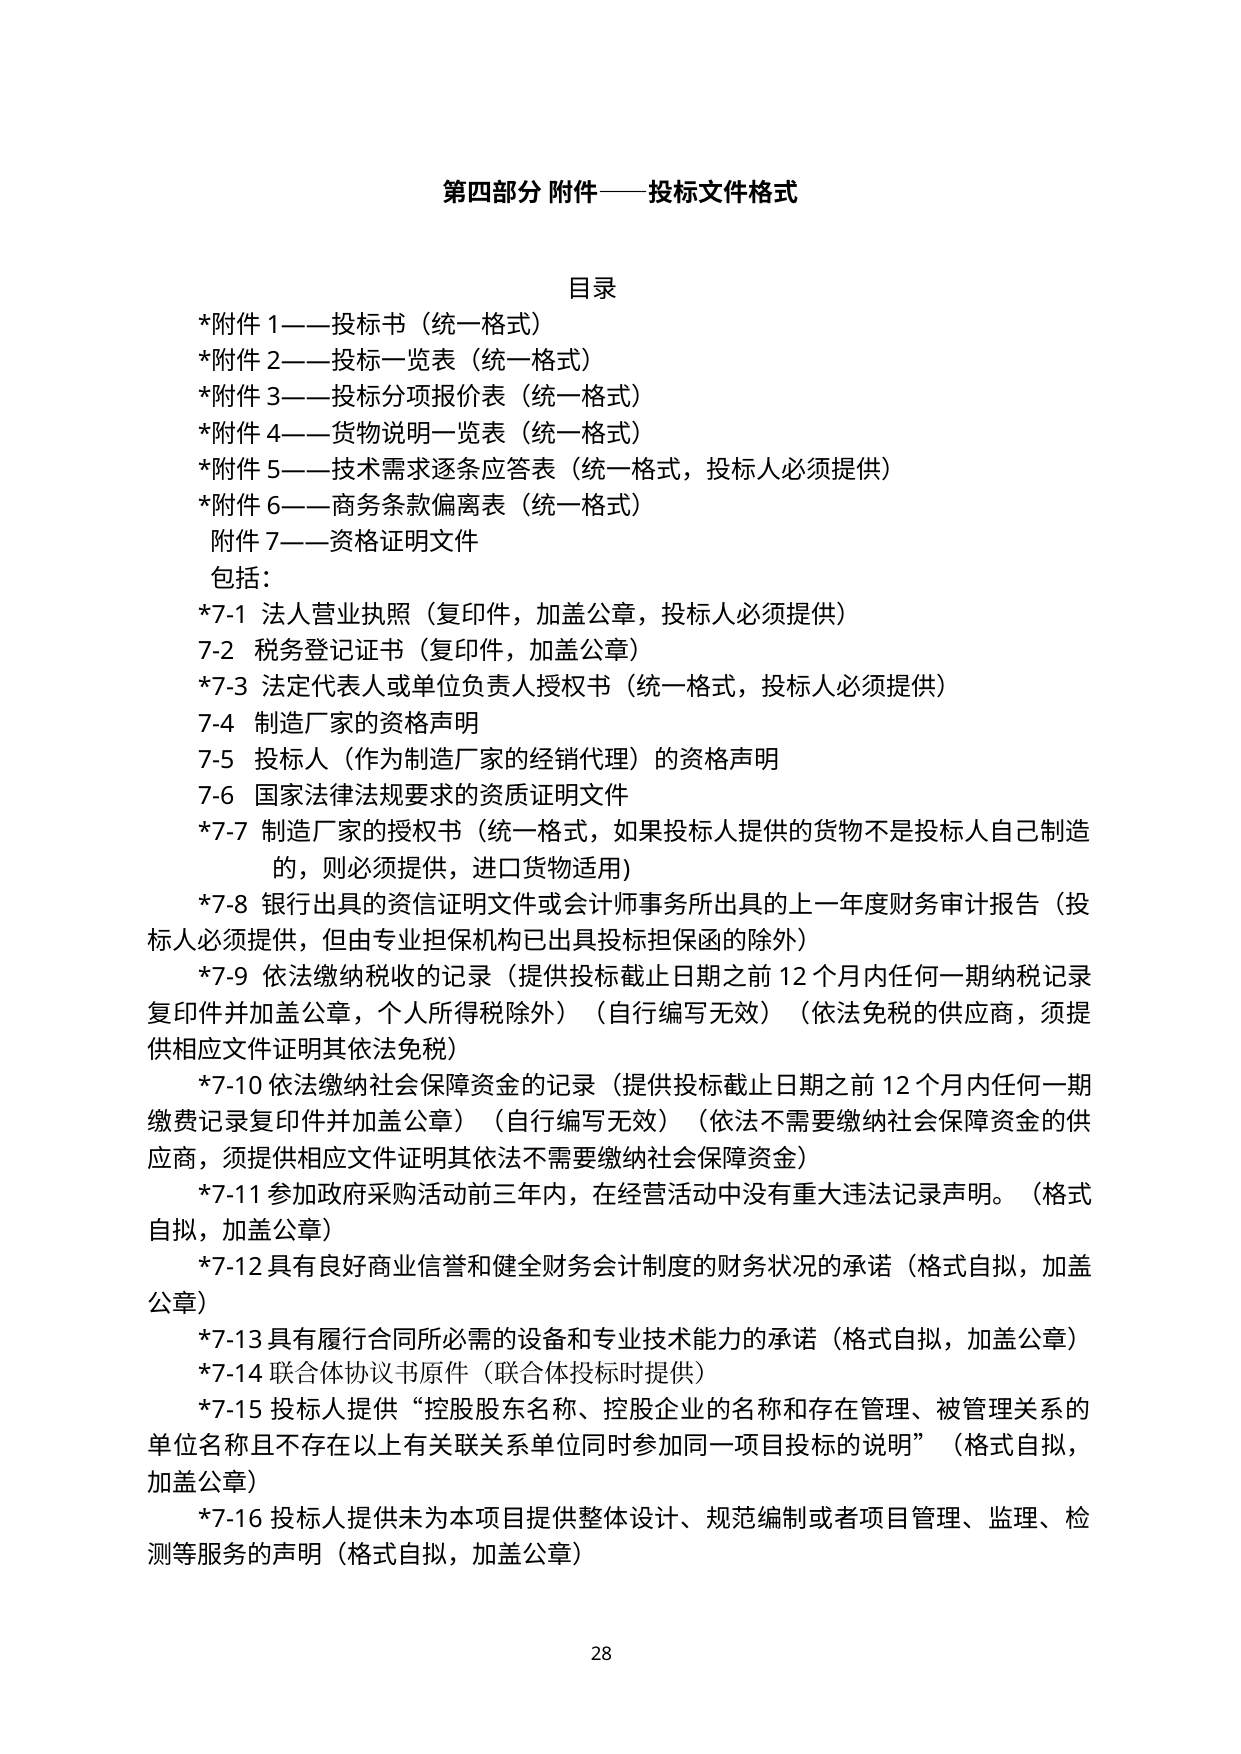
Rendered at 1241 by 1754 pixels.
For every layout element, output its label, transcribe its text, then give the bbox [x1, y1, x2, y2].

text *7-13具有履行合同所必需的设备和专业技术能力的承诺（格式自拟，加盖公章） [148, 1319, 1092, 1356]
text *7-3 法定代表人或单位负责人授权书（统一格式，投标人必须提供） [148, 667, 1092, 703]
text 7-5 投标人（作为制造厂家的经销代理）的资格声明 [148, 739, 1092, 776]
text *附件6——商务条款偏离表（统一格式） [148, 486, 1092, 522]
text 目录 [148, 268, 1092, 304]
text 包括： [148, 558, 1092, 594]
text 附件7——资格证明文件 [148, 522, 1092, 558]
text 7-2 税务登记证书（复印件，加盖公章） [148, 631, 1092, 667]
text *附件1——投标书（统一格式） [148, 304, 1092, 341]
text *附件3——投标分项报价表（统一格式） [148, 377, 1092, 413]
text *7-1 法人营业执照（复印件，加盖公章，投标人必须提供） [148, 594, 1092, 631]
text *7-12具有良好商业信誉和健全财务会计制度的财务状况的承诺（格式自拟，加盖公章） [148, 1247, 1092, 1319]
text *附件5——技术需求逐条应答表（统一格式，投标人必须提供） [148, 449, 1092, 486]
text *7-8 银行出具的资信证明文件或会计师事务所出具的上一年度财务审计报告（投标人必须提供，但由专业担保机构已出具投标担保函的除外） [148, 884, 1092, 957]
text *7-15 投标人提供“控股股东名称、控股企业的名称和存在管理、被管理关系的单位名称且不存在以上有关联关系单位同时参加同一项目投标的说明”（格式自拟，加盖公章） [148, 1389, 1092, 1498]
text *7-10依法缴纳社会保障资金的记录（提供投标截止日期之前12个月内任何一期缴费记录复印件并加盖公章）（自行编写无效）（依法不需要缴纳社会保障资金的供应商，须提供相应文件证明其依法不需要缴纳社会保障资金） [148, 1066, 1092, 1174]
text *7-14 联合体协议书原件（联合体投标时提供） [148, 1356, 1092, 1389]
text *7-9 依法缴纳税收的记录（提供投标截止日期之前12个月内任何一期纳税记录复印件并加盖公章，个人所得税除外）（自行编写无效）（依法免税的供应商，须提供相应文件证明其依法免税） [148, 957, 1092, 1066]
text *7-11参加政府采购活动前三年内，在经营活动中没有重大违法记录声明。（格式自拟，加盖公章） [148, 1174, 1092, 1247]
text *附件4——货物说明一览表（统一格式） [148, 413, 1092, 449]
subtitle 第四部分 附件——投标文件格式 [148, 173, 1092, 209]
text 7-6 国家法律法规要求的资质证明文件 [148, 776, 1092, 812]
text *7-7 制造厂家的授权书（统一格式，如果投标人提供的货物不是投标人自己制造的，则必须提供，进口货物适用) [198, 812, 1092, 884]
text *7-16 投标人提供未为本项目提供整体设计、规范编制或者项目管理、监理、检测等服务的声明（格式自拟，加盖公章） [148, 1498, 1092, 1571]
text 7-4 制造厂家的资格声明 [148, 703, 1092, 739]
text *附件2——投标一览表（统一格式） [148, 341, 1092, 377]
